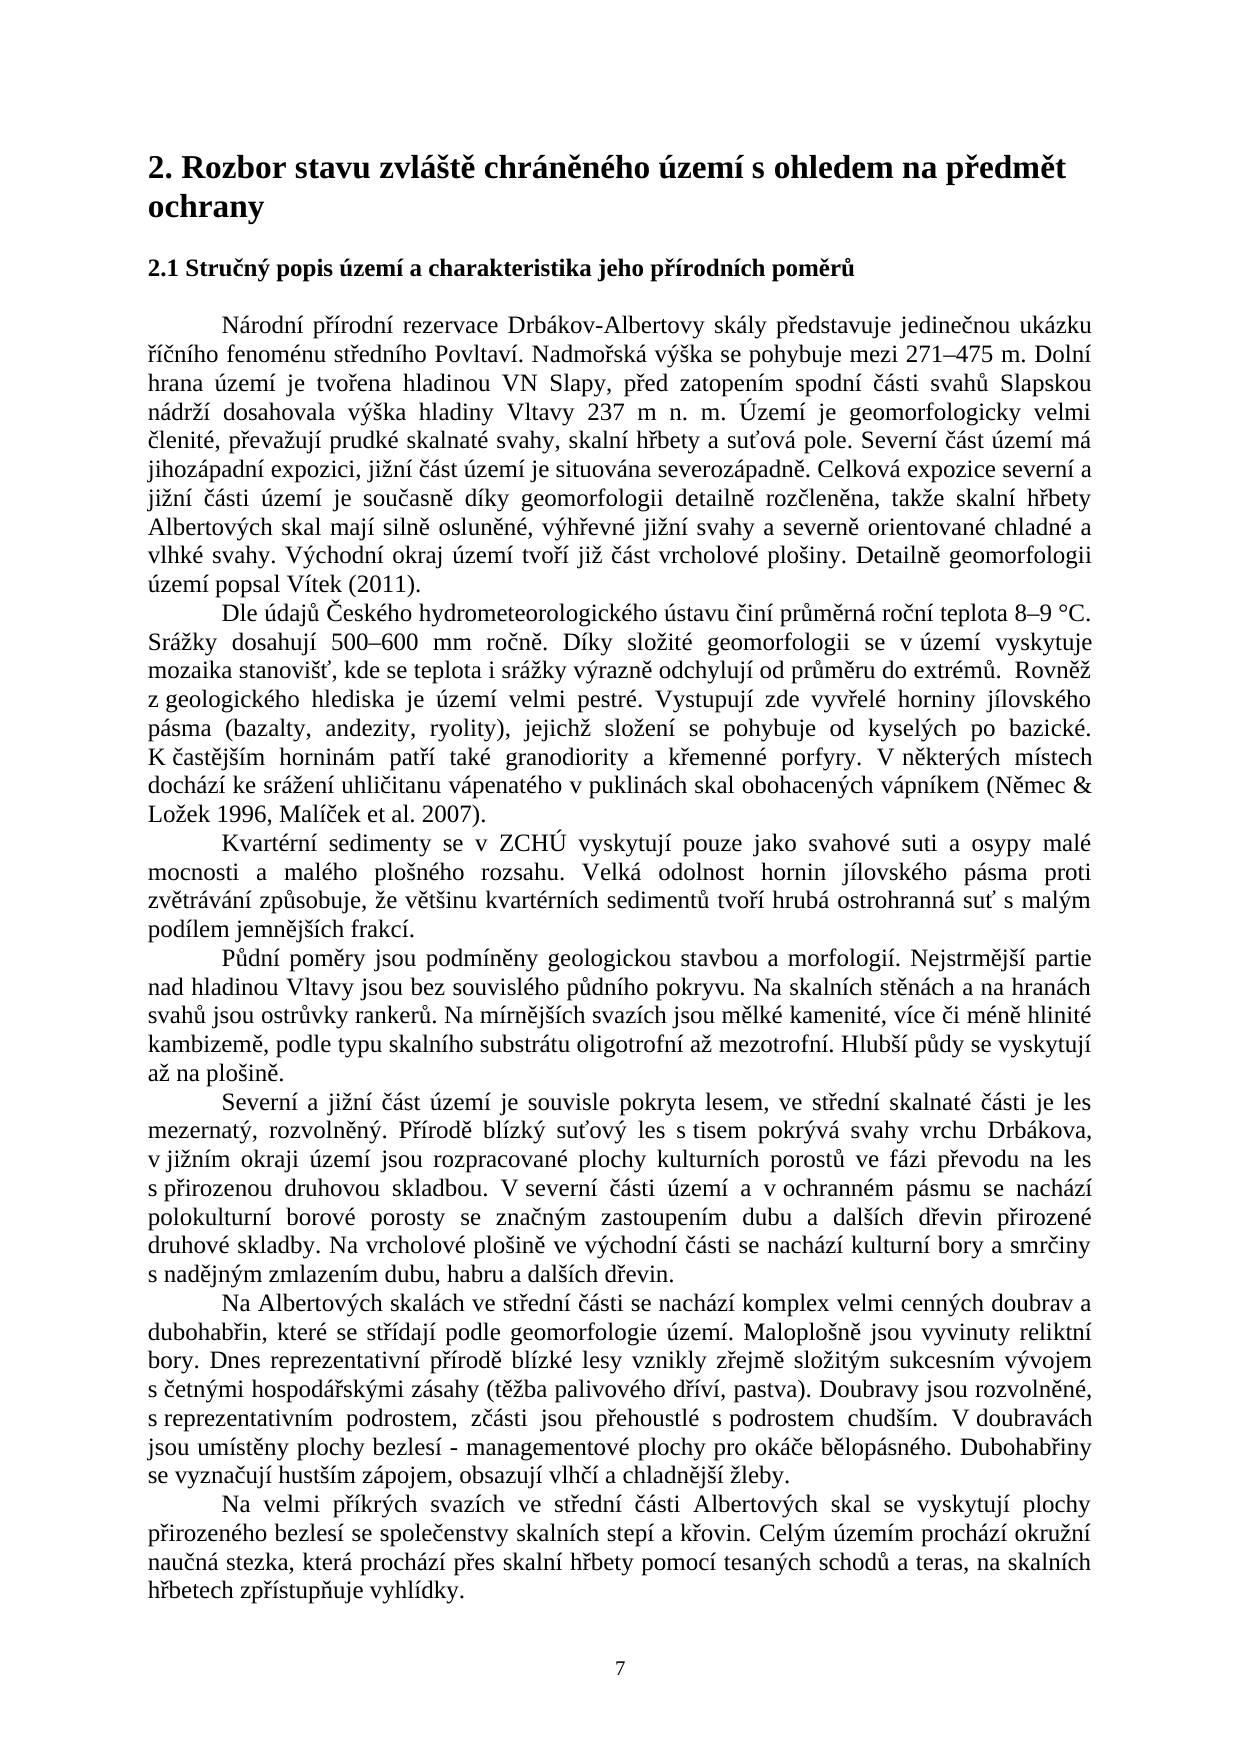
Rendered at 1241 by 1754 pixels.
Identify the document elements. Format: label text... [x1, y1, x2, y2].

text Na Albertových skalách ve střední části se nachází komplex velmi cenných doubrav a dubohabřin, které se střídají podle geomorfologie území. Maloplošně jsou vyvinuty reliktní bory. Dnes reprezentativní přírodě blízké lesy vznikly zřejmě složitým sukcesním vývojem s četnými hospodářskými zásahy (těžba palivového dříví, pastva). Doubravy jsou rozvolněné, s reprezentativním podrostem, zčásti jsou přehoustlé s podrostem chudším. V doubravách jsou umístěny plochy bezlesí - managementové plochy pro okáče bělopásného. Dubohabřiny se vyznačují hustším zápojem, obsazují vlhčí a chladnější žleby. [148, 1288, 1092, 1489]
text Půdní poměry jsou podmíněny geologickou stavbou a morfologií. Nejstrmější partie nad hladinou Vltavy jsou bez souvislého půdního pokryvu. Na skalních stěnách a na hranách svahů jsou ostrůvky rankerů. Na mírnějších svazích jsou mělké kamenité, více či méně hlinité kambizemě, podle typu skalního substrátu oligotrofní až mezotrofní. Hlubší půdy se vyskytují až na plošině. [148, 943, 1092, 1087]
text Národní přírodní rezervace Drbákov-Albertovy skály představuje jedinečnou ukázku říčního fenoménu středního Povltaví. Nadmořská výška se pohybuje mezi 271–475 m. Dolní hrana území je tvořena hladinou VN Slapy, před zatopením spodní části svahů Slapskou nádrží dosahovala výška hladiny Vltavy 237 m n. m. Území je geomorfologicky velmi členité, převažují prudké skalnaté svahy, skalní hřbety a suťová pole. Severní část území má jihozápadní expozici, jižní část území je situována severozápadně. Celková expozice severní a jižní části území je současně díky geomorfologii detailně rozčleněna, takže skalní hřbety Albertových skal mají silně osluněné, výhřevné jižní svahy a severně orientované chladné a vlhké svahy. Východní okraj území tvoří již část vrcholové plošiny. Detailně geomorfologii území popsal Vítek (2011). [148, 311, 1092, 598]
text Kvartérní sedimenty se v ZCHÚ vyskytují pouze jako svahové suti a osypy malé mocnosti a malého plošného rozsahu. Velká odolnost hornin jílovského pásma proti zvětrávání způsobuje, že většinu kvartérních sedimentů tvoří hrubá ostrohranná suť s malým podílem jemnějších frakcí. [148, 828, 1092, 943]
subtitle 2. Rozbor stavu zvláště chráněného území s ohledem na předmět ochrany [148, 148, 1092, 224]
subtitle 2.1 Stručný popis území a charakteristika jeho přírodních poměrů [148, 253, 1092, 282]
text Na velmi příkrých svazích ve střední části Albertových skal se vyskytují plochy přirozeného bezlesí se společenstvy skalních stepí a křovin. Celým územím prochází okružní naučná stezka, která prochází přes skalní hřbety pomocí tesaných schodů a teras, na skalních hřbetech zpřístupňuje vyhlídky. [148, 1489, 1092, 1604]
text Severní a jižní část území je souvisle pokryta lesem, ve střední skalnaté části je les mezernatý, rozvolněný. Přírodě blízký suťový les s tisem pokrývá svahy vrchu Drbákova, v jižním okraji území jsou rozpracované plochy kulturních porostů ve fázi převodu na les s přirozenou druhovou skladbou. V severní části území a v ochranném pásmu se nachází polokulturní borové porosty se značným zastoupením dubu a dalších dřevin přirozené druhové skladby. Na vrcholové plošině ve východní části se nachází kulturní bory a smrčiny s nadějným zmlazením dubu, habru a dalších dřevin. [148, 1087, 1092, 1288]
text Dle údajů Českého hydrometeorologického ústavu činí průměrná roční teplota 8–9 °C. Srážky dosahují 500–600 mm ročně. Díky složité geomorfologii se v území vyskytuje mozaika stanovišť, kde se teplota i srážky výrazně odchylují od průměru do extrémů. Rovněž z geologického hlediska je území velmi pestré. Vystupují zde vyvřelé horniny jílovského pásma (bazalty, andezity, ryolity), jejichž složení se pohybuje od kyselých po bazické. K častějším horninám patří také granodiority a křemenné porfyry. V některých místech dochází ke srážení uhličitanu vápenatého v puklinách skal obohacených vápníkem (Němec & Ložek 1996, Malíček et al. 2007). [148, 598, 1092, 828]
